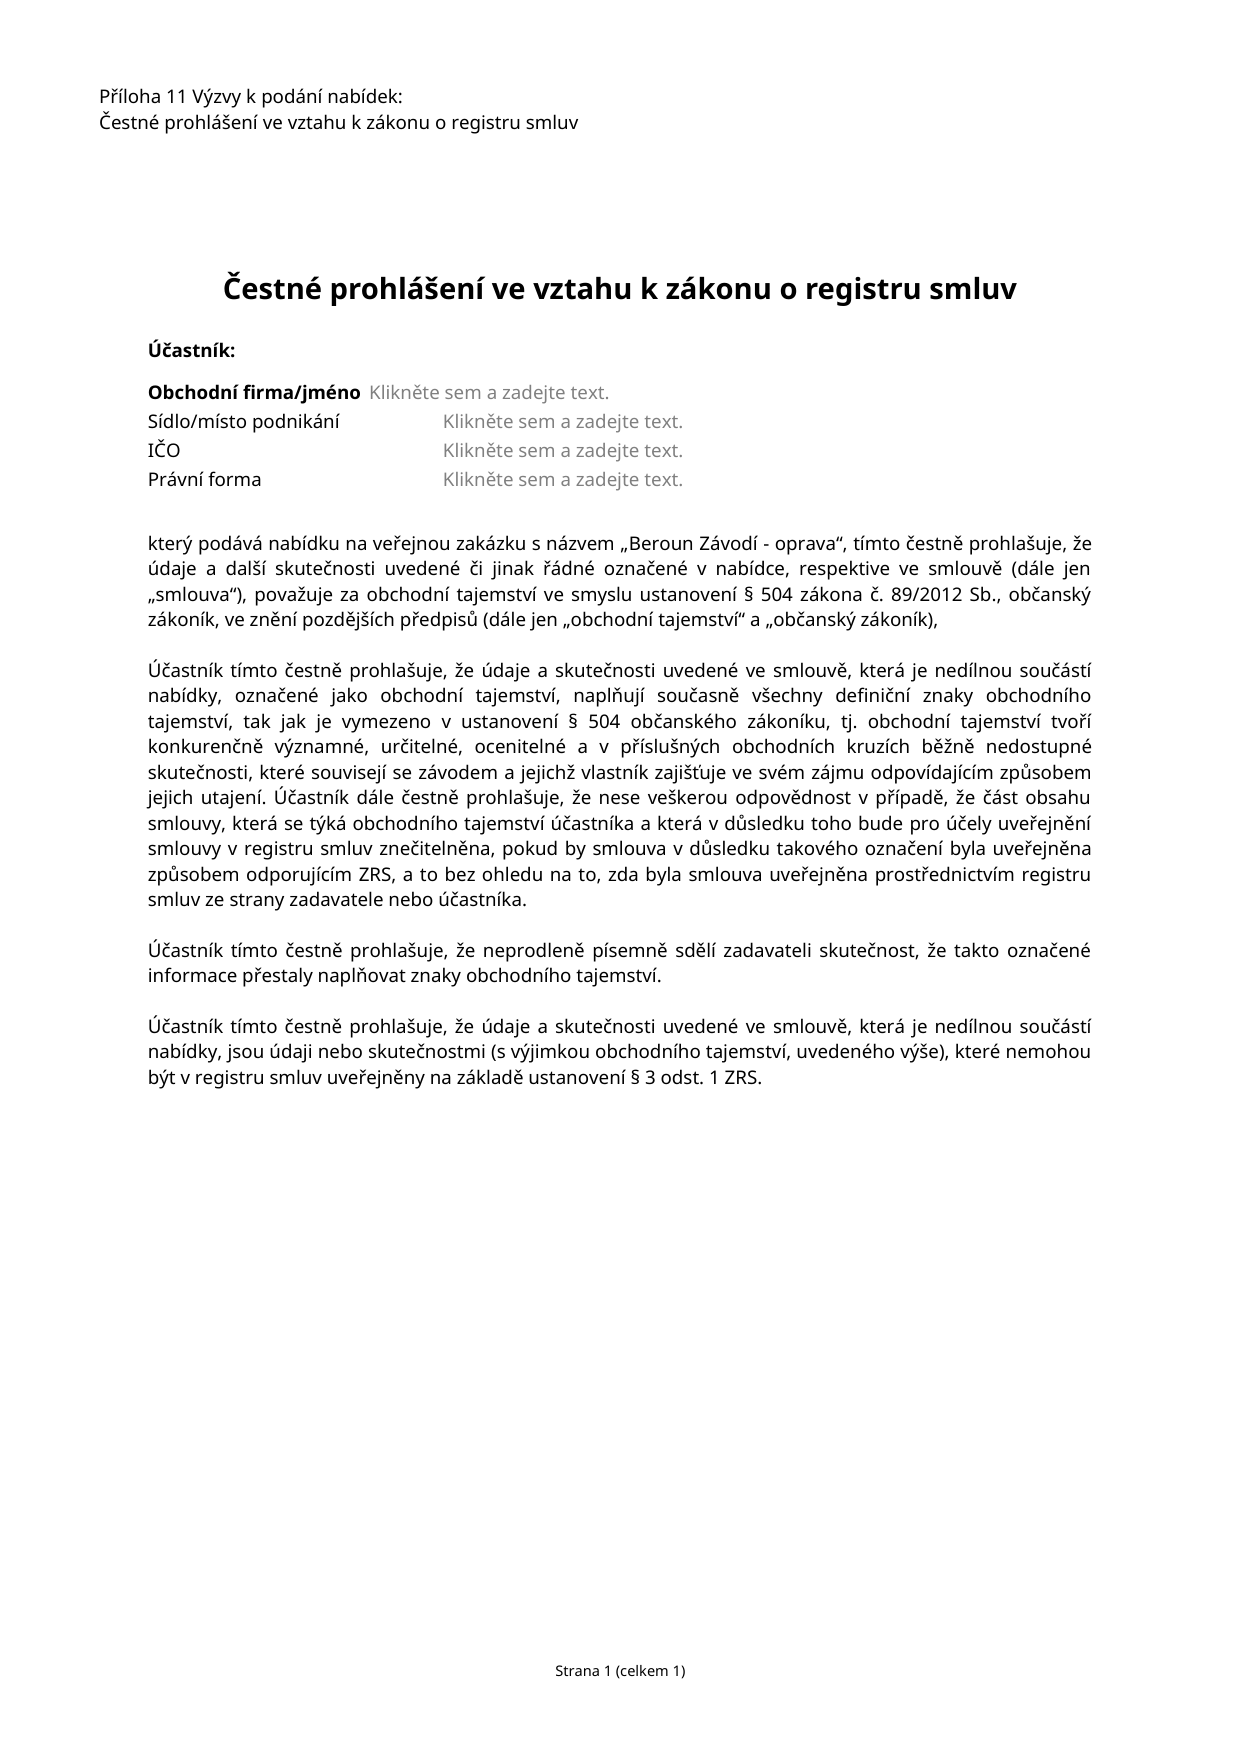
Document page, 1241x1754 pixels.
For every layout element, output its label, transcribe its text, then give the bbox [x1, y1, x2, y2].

text Obchodní firma/jméno [148, 376, 1093, 405]
text který podává nabídku na veřejnou zakázku s názvem „Beroun Závodí - oprava“, tímto čestně prohlašuje, že údaje a další skutečnosti uvedené či jinak řádné označené v nabídce, respektive ve smlouvě (dále jen „smlouva“), považuje za obchodní tajemství ve smyslu ustanovení § 504 zákona č. 89/2012 Sb., občanský zákoník, ve znění pozdějších předpisů (dále jen „obchodní tajemství“ a „občanský zákoník), [148, 530, 1093, 632]
text IČO [148, 434, 1093, 463]
text Sídlo/místo podnikání [148, 405, 1093, 434]
title Čestné prohlášení ve vztahu k zákonu o registru smluv [148, 268, 1093, 308]
text Účastník tímto čestně prohlašuje, že neprodleně písemně sdělí zadavateli skutečnost, že takto označené informace přestaly naplňovat znaky obchodního tajemství. [148, 937, 1093, 988]
text Účastník: [148, 333, 1093, 364]
text Právní forma [148, 463, 1093, 492]
text Účastník tímto čestně prohlašuje, že údaje a skutečnosti uvedené ve smlouvě, která je nedílnou součástí nabídky, označené jako obchodní tajemství, naplňují současně všechny definiční znaky obchodního tajemství, tak jak je vymezeno v ustanovení § 504 občanského zákoníku, tj. obchodní tajemství tvoří konkurenčně významné, určitelné, ocenitelné a v příslušných obchodních kruzích běžně nedostupné skutečnosti, které souvisejí se závodem a jejichž vlastník zajišťuje ve svém zájmu odpovídajícím způsobem jejich utajení. Účastník dále čestně prohlašuje, že nese veškerou odpovědnost v případě, že část obsahu smlouvy, která se týká obchodního tajemství účastníka a která v důsledku toho bude pro účely uveřejnění smlouvy v registru smluv znečitelněna, pokud by smlouva v důsledku takového označení byla uveřejněna způsobem odporujícím ZRS, a to bez ohledu na to, zda byla smlouva uveřejněna prostřednictvím registru smluv ze strany zadavatele nebo účastníka. [148, 657, 1093, 912]
text Účastník tímto čestně prohlašuje, že údaje a skutečnosti uvedené ve smlouvě, která je nedílnou součástí nabídky, jsou údaji nebo skutečnostmi (s výjimkou obchodního tajemství, uvedeného výše), které nemohou být v registru smluv uveřejněny na základě ustanovení § 3 odst. 1 ZRS. [148, 1013, 1093, 1090]
